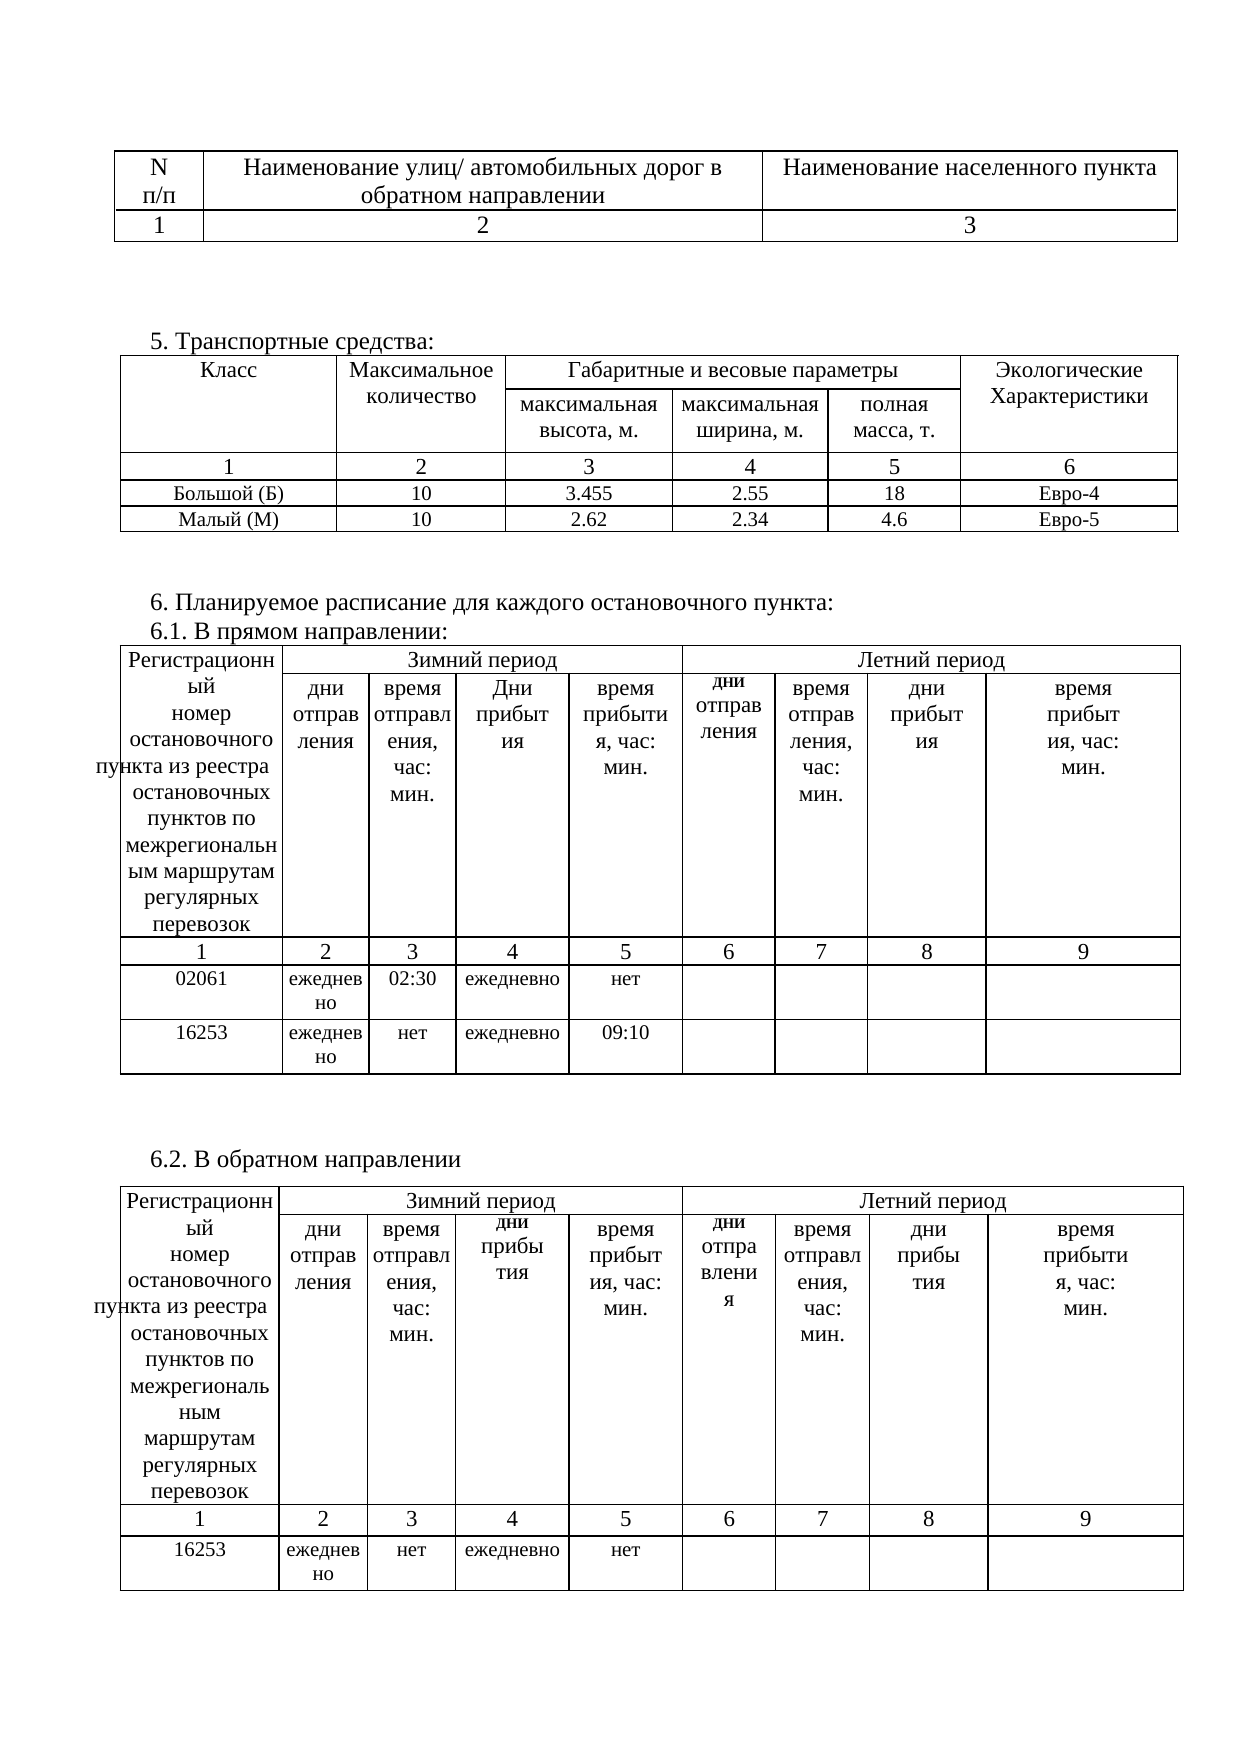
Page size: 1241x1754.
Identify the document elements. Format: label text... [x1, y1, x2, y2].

table_cell ежедневно [456, 1537, 568, 1590]
table_cell время отправ ления, час: мин. [776, 674, 867, 936]
text 5. Транспортные средства: [150, 326, 1090, 355]
table_cell 16253 [121, 1020, 282, 1073]
table_header Габаритные и весовые параметры [506, 356, 960, 388]
table_cell 2.34 [673, 507, 827, 531]
table_cell Дни прибыт ия [457, 674, 568, 936]
table_cell 16253 [121, 1537, 278, 1590]
table_cell 9 [989, 1505, 1183, 1535]
table_cell нет [370, 1020, 455, 1073]
table_cell 9 [987, 938, 1180, 964]
table_cell 1 [115, 210, 203, 241]
table_cell 2 [337, 453, 505, 479]
table_cell 02:30 [370, 966, 455, 1018]
table_cell 4 [456, 1505, 568, 1535]
table_cell Малый (М) [121, 507, 336, 531]
table_header Класс [121, 356, 336, 451]
table_cell [683, 1020, 774, 1073]
table_cell время прибыти я, час: мин. [989, 1215, 1183, 1503]
table_cell [987, 966, 1180, 1018]
table_cell Большой (Б) [121, 481, 336, 505]
table_cell [868, 966, 985, 1018]
table_cell полная масса, т. [829, 390, 960, 451]
table_cell ежедневно [457, 966, 568, 1018]
table_cell 10 [337, 481, 505, 505]
table_cell 8 [868, 938, 985, 964]
table_cell 7 [776, 1505, 869, 1535]
text 6. Планируемое расписание для каждого остановочного пункта: [150, 587, 1090, 616]
table_cell время прибыт ия, час: мин. [570, 1215, 682, 1503]
table_cell 3 [370, 938, 455, 964]
table_cell Евро-4 [961, 481, 1177, 505]
table_cell 2.62 [506, 507, 672, 531]
table_cell 5 [570, 938, 682, 964]
table_cell 3 [506, 453, 672, 479]
table_cell дни прибы тия [870, 1215, 987, 1503]
table_cell 10 [337, 507, 505, 531]
table_cell ежедневно [457, 1020, 568, 1073]
table_cell [776, 1020, 867, 1073]
table_cell время прибыт ия, час: мин. [987, 674, 1180, 936]
table_cell 2 [280, 1505, 367, 1535]
table_cell 5 [829, 453, 960, 479]
table_cell ДНИ отправ ления [683, 674, 774, 936]
table_cell 2 [204, 211, 762, 241]
table_cell ежедневно [283, 966, 368, 1018]
table_cell нет [570, 1537, 682, 1590]
table_cell время отправл ения, час: мин. [368, 1215, 455, 1503]
table_cell [868, 1020, 985, 1073]
table_cell 6 [683, 1505, 775, 1535]
table_cell 3 [368, 1505, 455, 1535]
table_header Максимальное количество [337, 356, 505, 451]
table_cell 6 [683, 938, 774, 964]
table_header Наименование населенного пункта [763, 152, 1177, 209]
table_cell [870, 1537, 987, 1590]
table_cell максимальная высота, м. [506, 390, 672, 451]
table_cell ДНИ прибы тия [456, 1215, 568, 1503]
table_cell время прибыти я, час: мин. [570, 674, 682, 936]
table_cell нет [368, 1537, 455, 1590]
table_cell 3 [763, 209, 1177, 241]
table_cell время отправл ения, час: мин. [370, 674, 455, 936]
table_cell 4 [673, 453, 827, 479]
table_cell время отправл ения, час: мин. [776, 1215, 869, 1503]
table_cell 09:10 [570, 1020, 682, 1073]
table_cell дни отправ ления [283, 674, 368, 936]
table_cell 3.455 [506, 481, 672, 505]
table_cell ДНИ отпра влени я [683, 1215, 775, 1503]
table_cell нет [570, 966, 682, 1018]
table_header Зимний период [280, 1187, 682, 1213]
table_cell максимальная ширина, м. [673, 390, 827, 451]
table_cell [776, 1537, 869, 1590]
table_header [121, 1187, 278, 1503]
table_cell 1 [121, 938, 282, 964]
table_cell [683, 966, 774, 1018]
table_cell 02061 [121, 966, 282, 1018]
table_header N п/п [115, 152, 203, 209]
table_header Регистрационный номер остановочного пункта из реестра остановочных пунктов по межрегиональным маршрутам регулярных перевозок [121, 646, 282, 936]
table_header Зимний период [283, 646, 682, 673]
table_cell 1 [121, 453, 336, 479]
table_header Наименование улиц/ автомобильных дорог в обратном направлении [204, 152, 762, 209]
table_header Экологические Характеристики [961, 356, 1177, 451]
table_cell 6 [961, 453, 1177, 479]
table_cell 18 [829, 481, 960, 505]
table_cell дни отправ ления [280, 1215, 367, 1503]
table_cell Евро-5 [961, 507, 1177, 531]
table_cell 7 [776, 938, 867, 964]
table_cell 5 [570, 1505, 682, 1535]
table_cell ежедневно [280, 1537, 367, 1590]
table_cell 4.6 [829, 507, 960, 531]
table_cell 2 [283, 938, 368, 964]
table_cell [683, 1537, 775, 1590]
text 6.1. В прямом направлении: [150, 616, 1090, 645]
table_cell [987, 1020, 1180, 1073]
table_cell 8 [870, 1505, 987, 1535]
table_header Летний период [683, 646, 1180, 673]
text 6.2. В обратном направлении [150, 1144, 1090, 1173]
table_cell 1 [121, 1505, 278, 1535]
table_cell ежедневно [283, 1020, 368, 1073]
table_cell дни прибыт ия [868, 674, 985, 936]
table_header Летний период [683, 1187, 1183, 1213]
table_cell [989, 1537, 1183, 1590]
table_cell 2.55 [673, 481, 827, 505]
table_cell [776, 966, 867, 1018]
table_cell 4 [457, 938, 568, 964]
